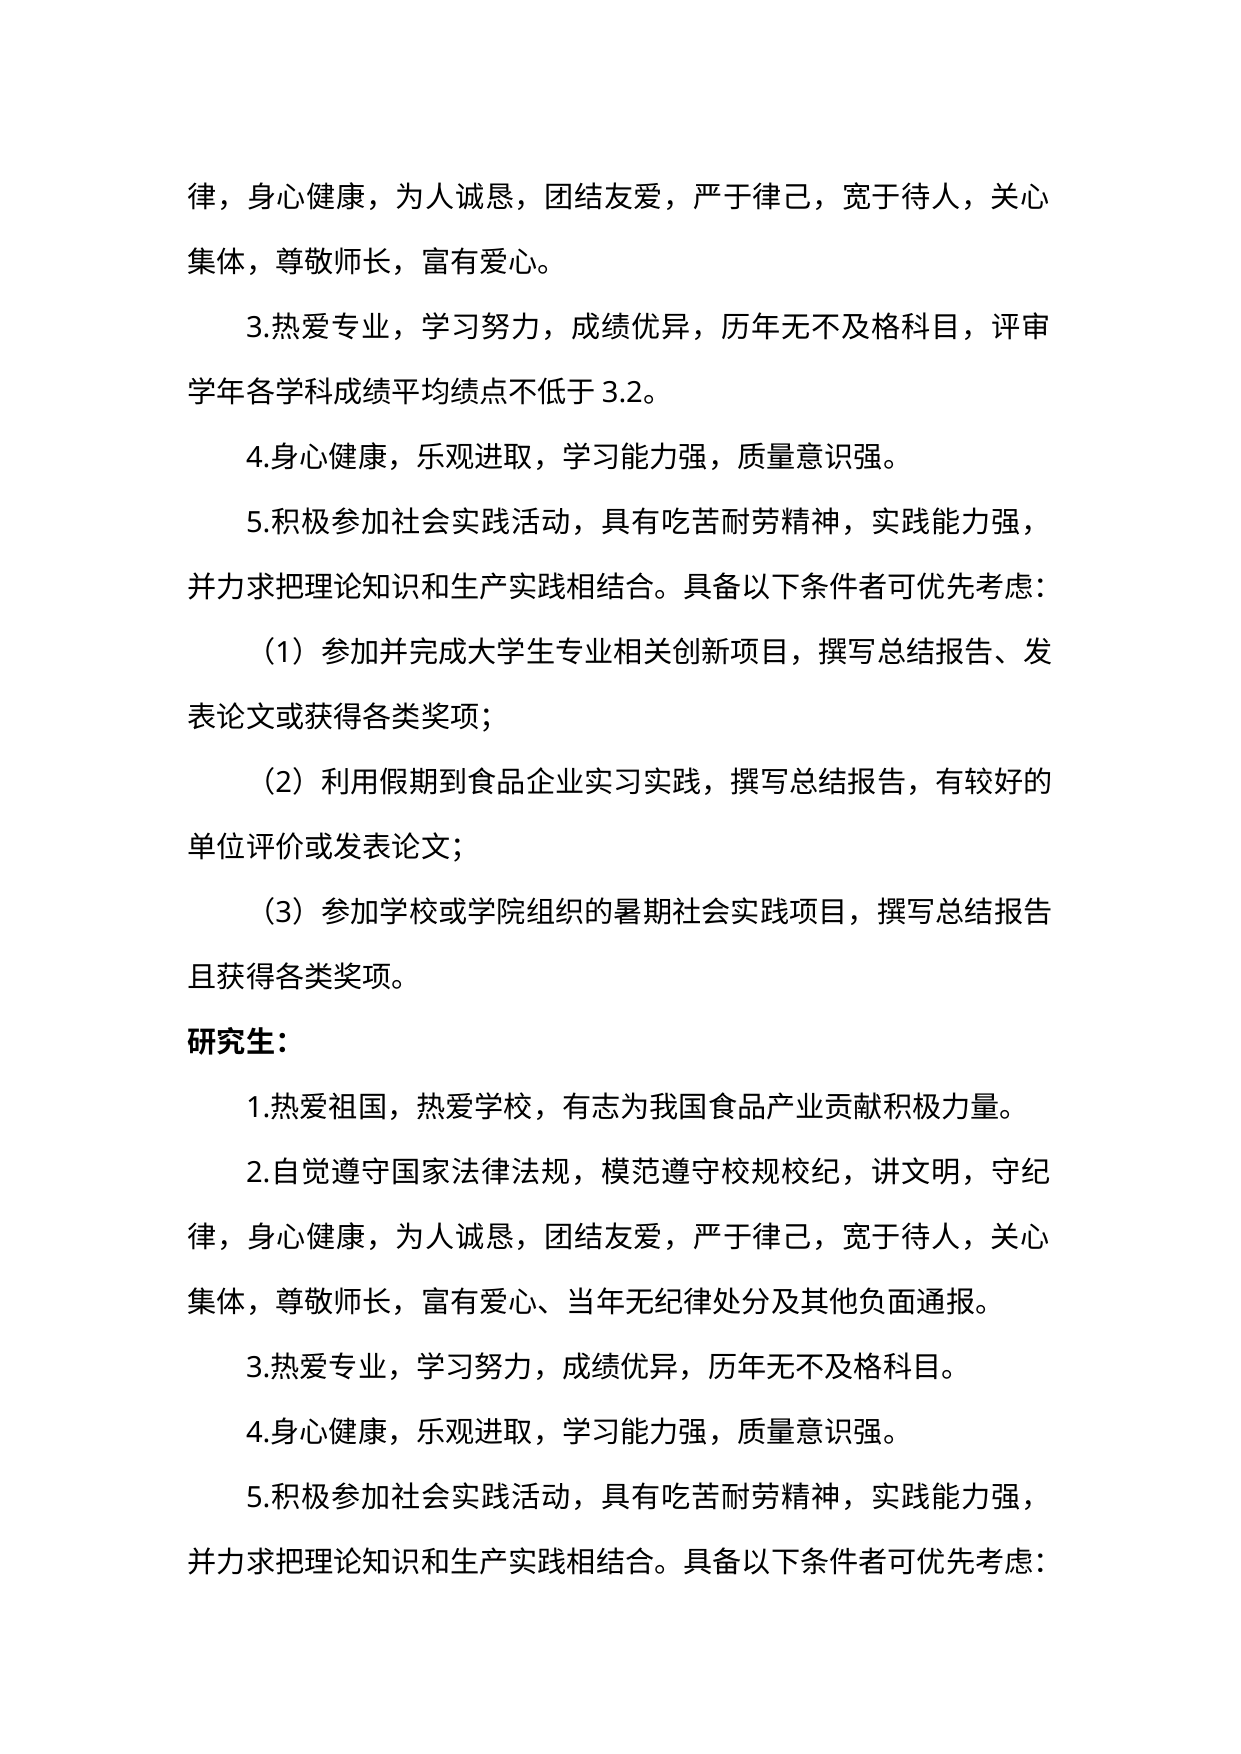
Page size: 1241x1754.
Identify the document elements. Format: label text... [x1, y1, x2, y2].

text （2）利用假期到食品企业实习实践，撰写总结报告，有较好的单位评价或发表论文； [187, 747, 1053, 877]
text 3.热爱专业，学习努力，成绩优异，历年无不及格科目。 [187, 1332, 1053, 1397]
text 4.身心健康，乐观进取，学习能力强，质量意识强。 [187, 422, 1053, 487]
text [187, 162, 1053, 292]
text 1.热爱祖国，热爱学校，有志为我国食品产业贡献积极力量。 [187, 1072, 1053, 1137]
text 5.积极参加社会实践活动，具有吃苦耐劳精神，实践能力强，并力求把理论知识和生产实践相结合。具备以下条件者可优先考虑： [187, 487, 1053, 617]
text （1）参加并完成大学生专业相关创新项目，撰写总结报告、发表论文或获得各类奖项； [187, 617, 1053, 747]
text 5.积极参加社会实践活动，具有吃苦耐劳精神，实践能力强，并力求把理论知识和生产实践相结合。具备以下条件者可优先考虑： [187, 1462, 1053, 1592]
text （3）参加学校或学院组织的暑期社会实践项目，撰写总结报告且获得各类奖项。 [187, 877, 1053, 1007]
text 研究生： [187, 1007, 1053, 1072]
text 2.自觉遵守国家法律法规，模范遵守校规校纪，讲文明，守纪律，身心健康，为人诚恳，团结友爱，严于律己，宽于待人，关心集体，尊敬师长，富有爱心、当年无纪律处分及其他负面通报。 [187, 1137, 1053, 1332]
text 3.热爱专业，学习努力，成绩优异，历年无不及格科目，评审学年各学科成绩平均绩点不低于3.2。 [187, 292, 1053, 422]
text 4.身心健康，乐观进取，学习能力强，质量意识强。 [187, 1397, 1053, 1462]
